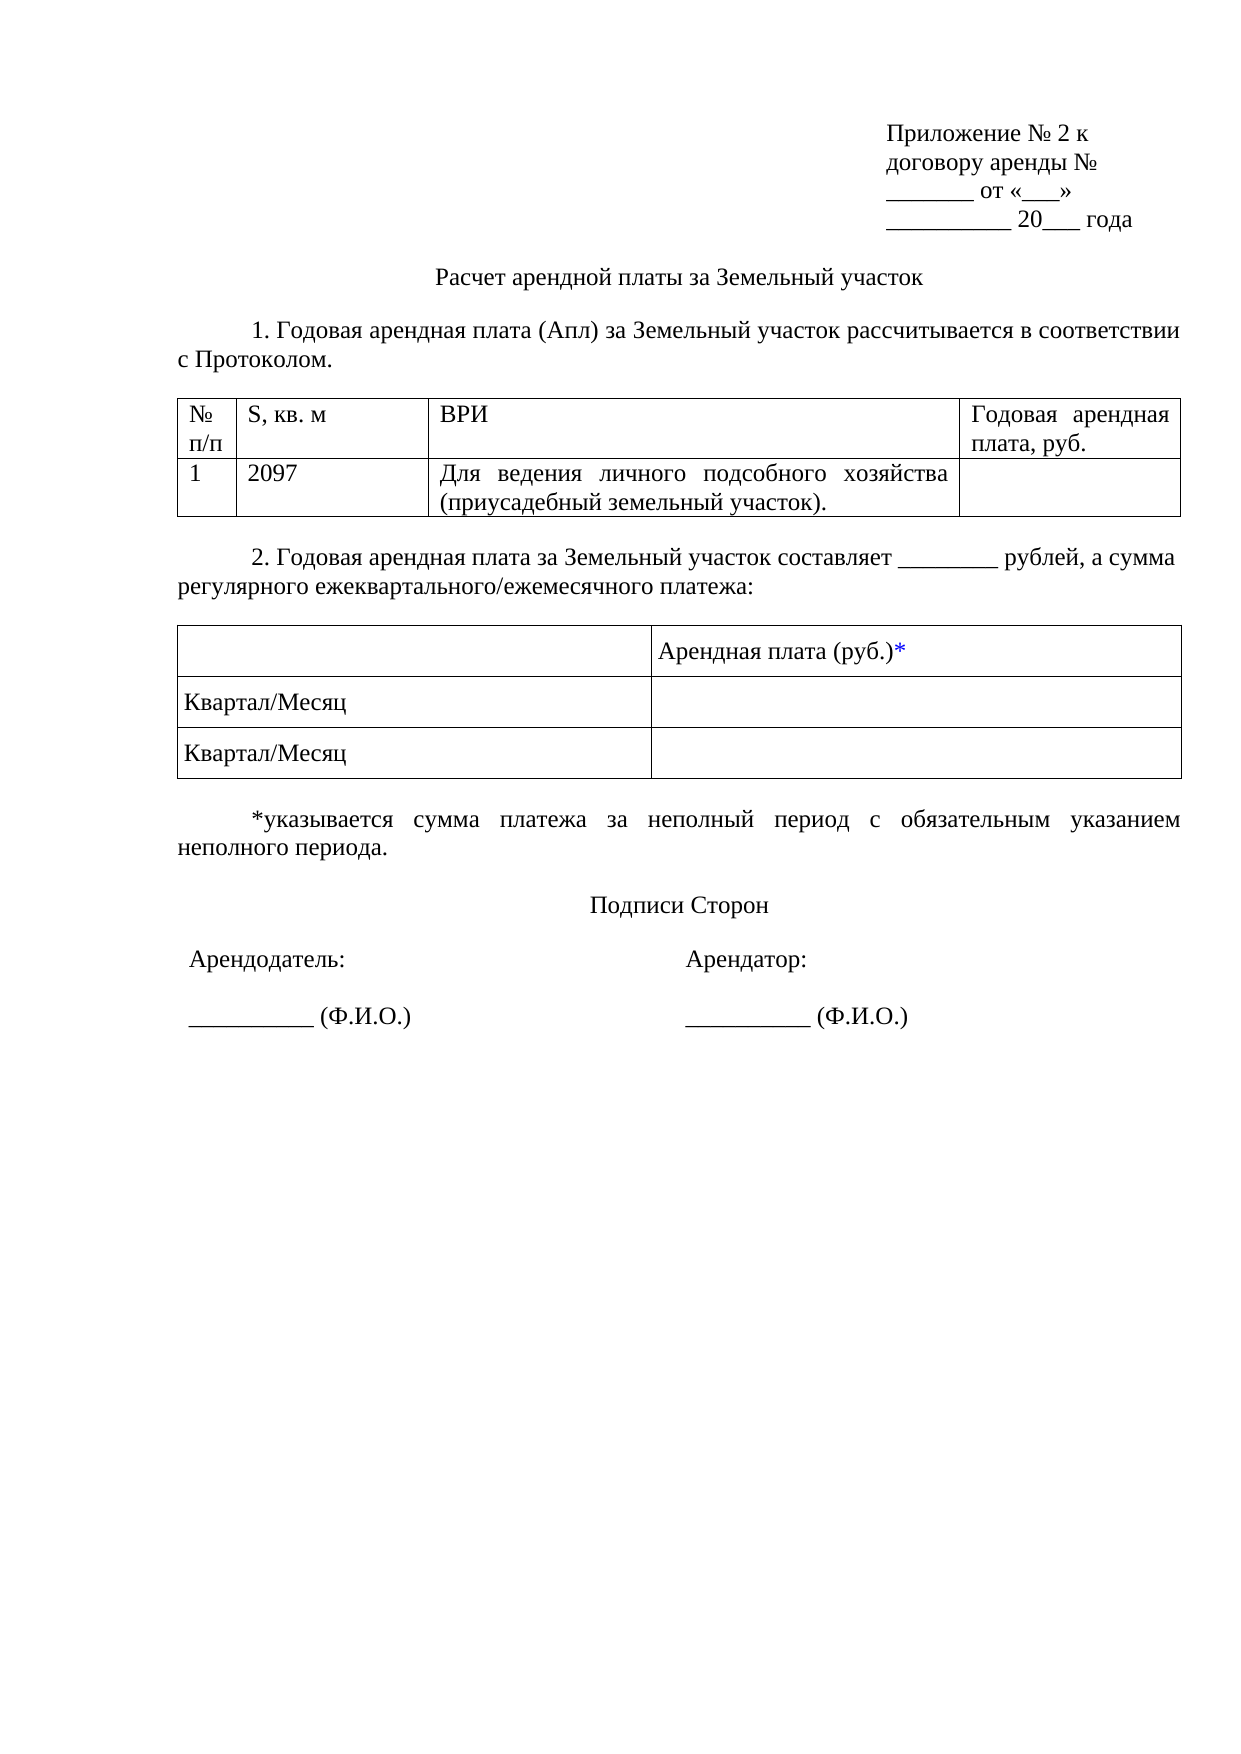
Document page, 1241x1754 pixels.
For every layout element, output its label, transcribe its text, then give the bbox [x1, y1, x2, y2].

table_header № п/п [178, 399, 236, 457]
text 2. Годовая арендная плата за Земельный участок составляет ________ рублей, а сумма регулярного ежеквартального/ежемесячного платежа: [177, 542, 1181, 599]
text Подписи Сторон [177, 890, 1181, 919]
text *указывается сумма платежа за неполный период с обязательным указанием неполного периода. [177, 804, 1181, 861]
table_header ВРИ [429, 399, 959, 457]
table_header Годовая арендная плата, руб. [960, 399, 1180, 457]
table_cell 2097 [237, 459, 428, 516]
text Приложение № 2 к договору аренды № _______ от «___» __________ 20___ года [886, 118, 1181, 233]
table_cell Квартал/Месяц [178, 728, 651, 778]
table_header [178, 626, 651, 676]
table_cell Квартал/Месяц [178, 677, 651, 727]
table_header Арендодатель: [177, 944, 674, 1001]
table_cell 1 [178, 459, 236, 516]
text 1. Годовая арендная плата (Апл) за Земельный участок рассчитывается в соответствии с Протоколом. [177, 316, 1181, 373]
table_cell [652, 677, 1181, 727]
table_cell __________ (Ф.И.О.) [674, 1001, 1171, 1030]
text Расчет арендной платы за Земельный участок [177, 262, 1181, 291]
table_header S, кв. м [237, 399, 428, 457]
table_cell [960, 459, 1180, 516]
table_cell Для ведения личного подсобного хозяйства (приусадебный земельный участок). [429, 459, 959, 516]
table_header Арендная плата (руб.)* [652, 626, 1181, 676]
table_cell [652, 728, 1181, 778]
table_header Арендатор: [674, 944, 1171, 1001]
table_cell __________ (Ф.И.О.) [177, 1001, 674, 1030]
